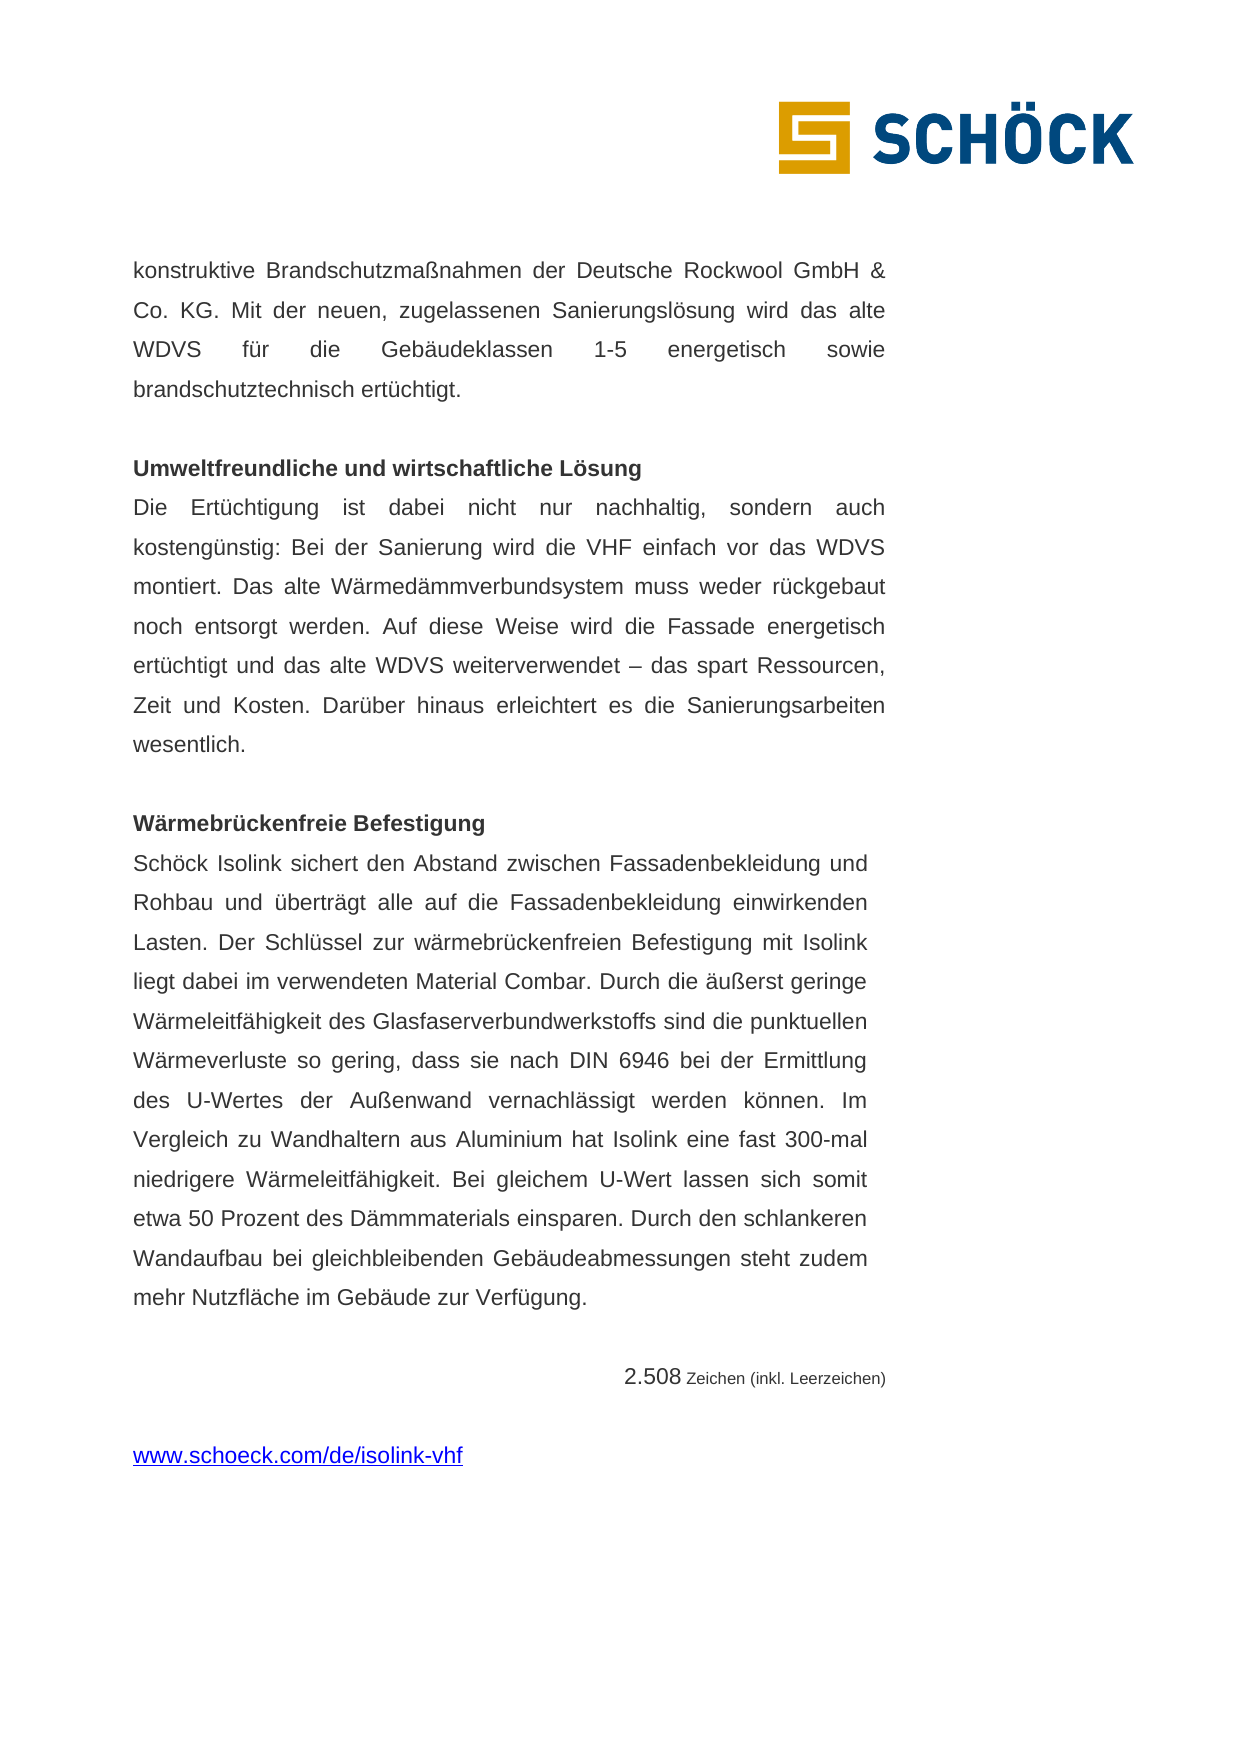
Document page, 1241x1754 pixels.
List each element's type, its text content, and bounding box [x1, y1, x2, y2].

text Umweltfreundliche und wirtschaftliche Lösung [133, 455, 886, 481]
picture [778, 101, 1134, 174]
text www.schoeck.com/de/isolink-vhf [133, 1442, 886, 1468]
text Die Ertüchtigung ist dabei nicht nur nachhaltig, sondern auch kostengünstig: Bei der Sanierung wird die VHF einfach vor das WDVS montiert. Das alte Wärmedämmverbundsystem muss weder rückgebaut noch entsorgt werden. Auf diese Weise wird die Fassade energetisch ertüchtigt und das alte WDVS weiterverwendet – das spart Ressourcen, Zeit und Kosten. Darüber hinaus erleichtert es die Sanierungsarbeiten wesentlich. [133, 494, 886, 758]
text Zeichen (inkl. Leerzeichen) [133, 1363, 886, 1389]
text Wärmebrückenfreie Befestigung [133, 810, 886, 837]
text Schöck Isolink sichert den Abstand zwischen Fassadenbekleidung und Rohbau und überträgt alle auf die Fassadenbekleidung einwirkenden Lasten. Der Schlüssel zur wärmebrückenfreien Befestigung mit Isolink liegt dabei im verwendeten Material Combar. Durch die äußerst geringe Wärmeleitfähigkeit des Glasfaserverbundwerkstoffs sind die punktuellen Wärmeverluste so gering, dass sie nach DIN 6946 bei der Ermittlung des U-Wertes der Außenwand vernachlässigt werden können. Im Vergleich zu Wandhaltern aus Aluminium hat Isolink eine fast 300-mal niedrigere Wärmeleitfähigkeit. Bei gleichem U-Wert lassen sich somit etwa 50 Prozent des Dämmmaterials einsparen. Durch den schlankeren Wandaufbau bei gleichbleibenden Gebäudeabmessungen steht zudem mehr Nutzfläche im Gebäude zur Verfügung. [133, 850, 868, 1310]
